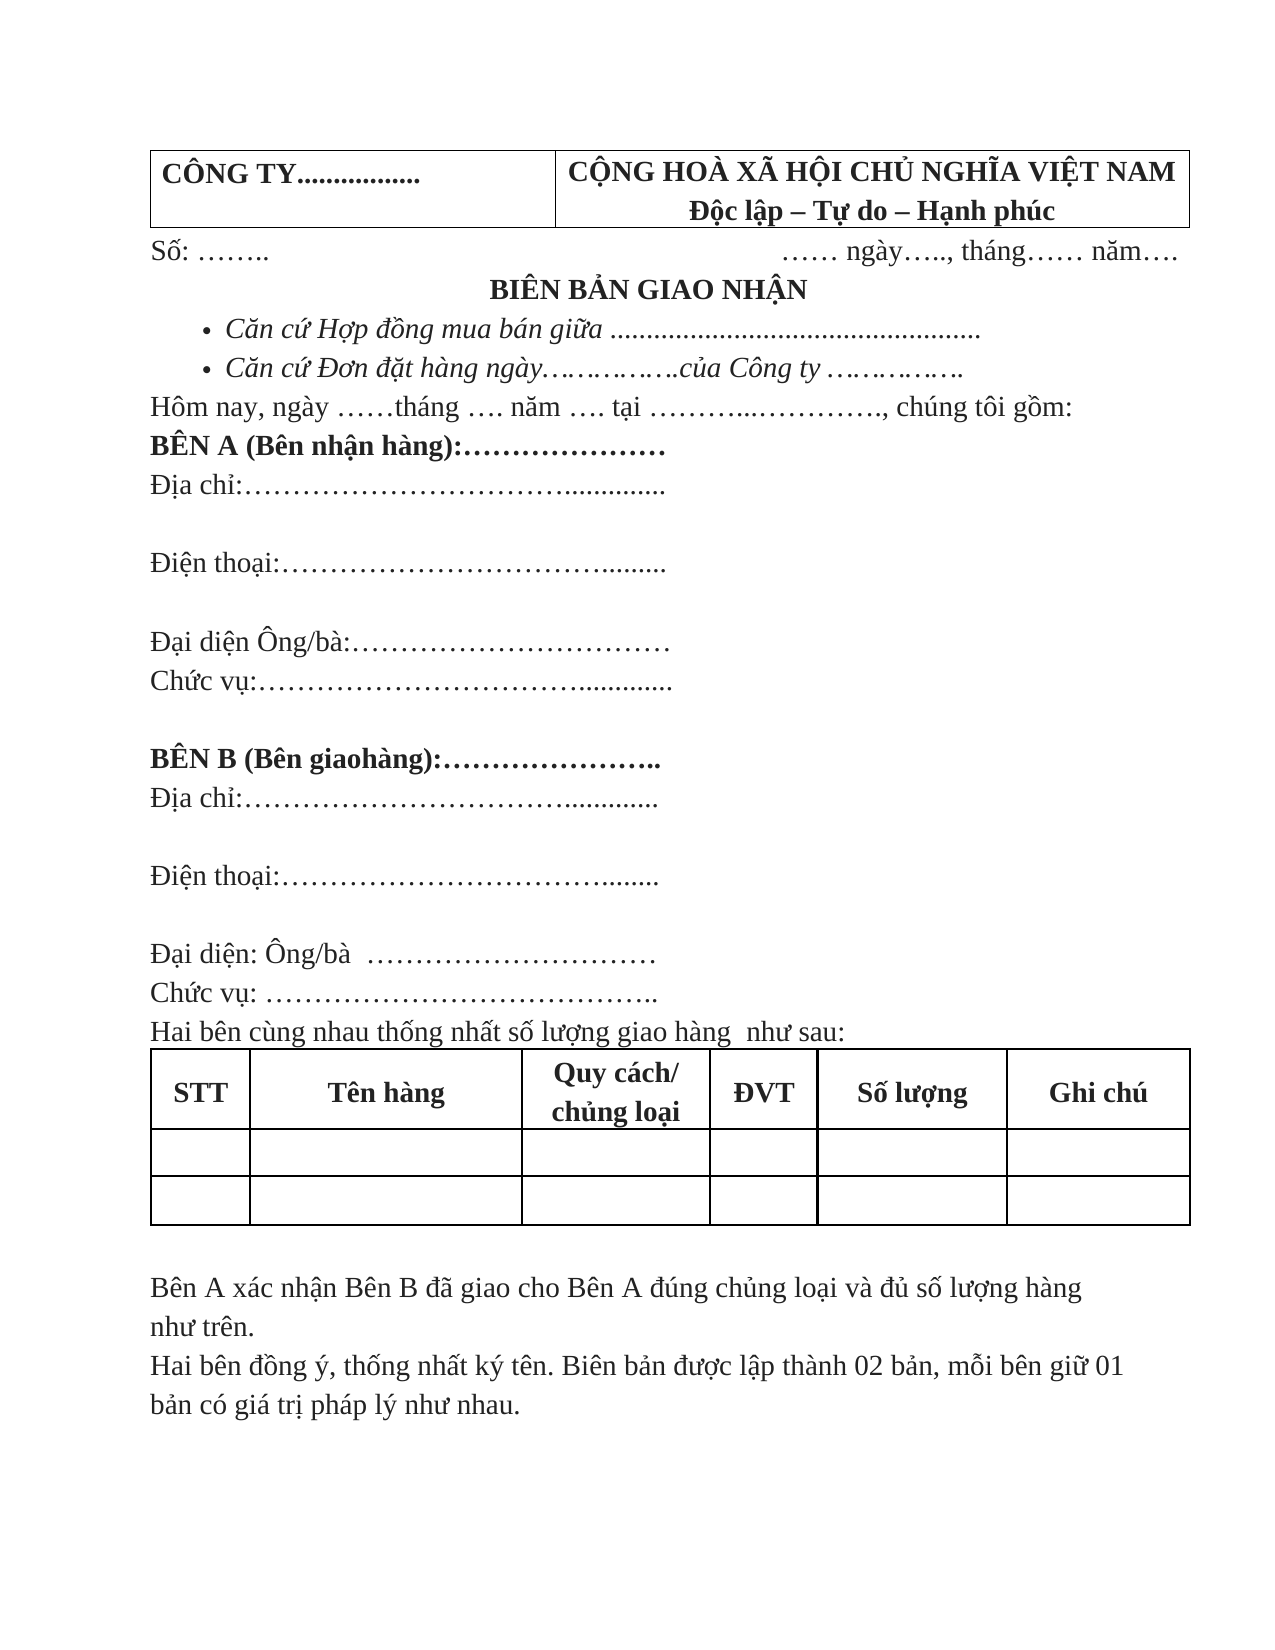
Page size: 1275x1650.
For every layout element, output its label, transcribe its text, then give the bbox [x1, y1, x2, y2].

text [150, 1343, 1125, 1460]
table_cell Số: …….. [150, 228, 555, 267]
table_cell [152, 1130, 249, 1175]
table_cell [819, 1177, 1006, 1223]
table_header Tên hàng [251, 1050, 521, 1128]
text Chức vụ: ………………………………….. Hai bên cùng nhau thống nhất số lượng giao hàng như sau: [150, 970, 1125, 1048]
table_cell [711, 1177, 816, 1223]
table_cell [819, 1130, 1006, 1175]
table_header ĐVT [711, 1050, 816, 1128]
table_cell [523, 1130, 709, 1175]
table_cell [152, 1177, 249, 1223]
table_cell [1008, 1130, 1189, 1175]
table_cell [251, 1130, 521, 1175]
list Căn cứ Đơn đặt hàng ngày…………….của Công ty ……………. [203, 345, 1125, 384]
text Chức vụ:……………………………............. BÊN B (Bên giaohàng):………………….. [150, 657, 1125, 774]
table_header Số lượng [819, 1050, 1006, 1128]
table_cell [1008, 1177, 1189, 1223]
table_header CÔNG TY................. [151, 151, 555, 227]
list Căn cứ Hợp đồng mua bán giữa ................................................... [203, 306, 1125, 345]
table_header STT [152, 1050, 249, 1128]
text Bên A xác nhận Bên B đã giao cho Bên A đúng chủng loại và đủ số lượng hàng như trên. [150, 1226, 1125, 1343]
text BIÊN BẢN GIAO NHẬN [150, 267, 1125, 306]
table_cell …… ngày….., tháng…… năm…. [555, 228, 1189, 267]
text Địa chỉ:…………………………….............. Điện thoại:……………………………......... Đại diện Ông/bà:…………………………… [150, 462, 1125, 657]
text Hôm nay, ngày ……tháng …. năm …. tại ………...…………., chúng tôi gồm: BÊN A (Bên nhận hàng):………………… [150, 384, 1125, 462]
table_cell [523, 1177, 709, 1223]
table_header CỘNG HOÀ XÃ HỘI CHỦ NGHĨA VIỆT NAM Độc lập – Tự do – Hạnh phúc [556, 151, 1189, 227]
table_cell [711, 1130, 816, 1175]
table_header Ghi chú [1008, 1050, 1189, 1128]
table_cell [251, 1177, 521, 1223]
table_header Quy cách/ chủng loại [523, 1050, 709, 1128]
text Địa chỉ:……………………………............. Điện thoại:……………………………........ Đại diện: Ông/bà ………………………… [150, 774, 1125, 970]
